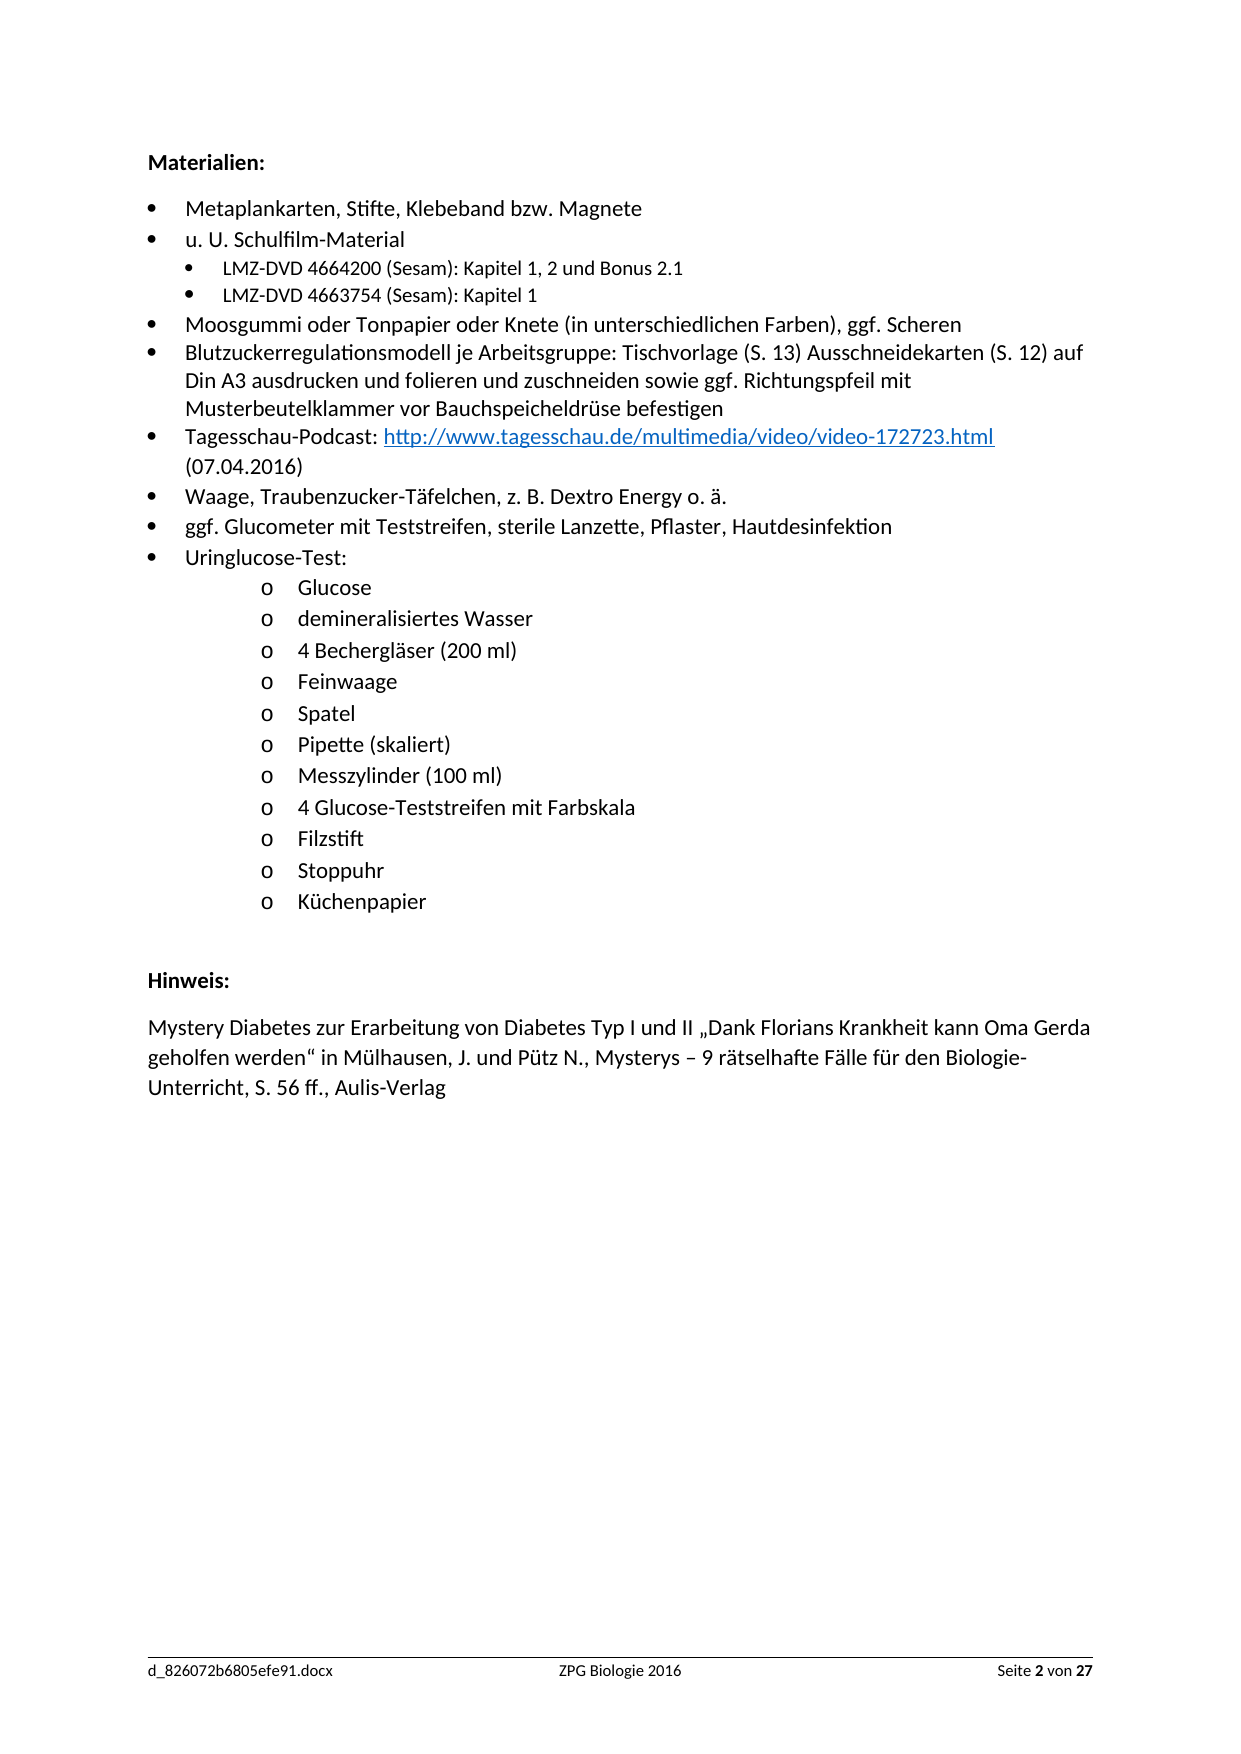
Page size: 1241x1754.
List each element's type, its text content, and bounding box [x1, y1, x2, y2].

list Spatel [260, 699, 1093, 728]
list Uringlucose-Test: [148, 543, 1093, 571]
text Hinweis: [148, 966, 1093, 994]
list Waage, Traubenzucker-Täfelchen, z. B. Dextro Energy o. ä. [148, 482, 1093, 510]
list Glucose [260, 573, 1093, 602]
list demineralisiertes Wasser [260, 604, 1093, 633]
text Mystery Diabetes zur Erarbeitung von Diabetes Typ I und II „Dank Florians Krankheit kann Oma Gerda geholfen werden“ in Mülhausen, J. und Pütz N., Mysterys – 9 rätselhafte Fälle für den Biologie-Unterricht, S. 56 ff., Aulis-Verlag [148, 1013, 1093, 1101]
list 4 Bechergläser (200 ml) [260, 636, 1093, 665]
list Stoppuhr [260, 856, 1093, 885]
list Tagesschau-Podcast: http://www.tagesschau.de/multimedia/video/video-172723.html (07.04.2016) [148, 422, 1093, 480]
list LMZ-DVD 4664200 (Sesam): Kapitel 1, 2 und Bonus 2.1 [185, 255, 1093, 280]
list Metaplankarten, Stifte, Klebeband bzw. Magnete [148, 194, 1093, 222]
list Küchenpapier [260, 887, 1093, 917]
list ggf. Glucometer mit Teststreifen, sterile Lanzette, Pflaster, Hautdesinfektion [148, 512, 1093, 540]
list Feinwaage [260, 667, 1093, 696]
list Filzstift [260, 824, 1093, 854]
list LMZ-DVD 4663754 (Sesam): Kapitel 1 [185, 282, 1093, 308]
list Moosgummi oder Tonpapier oder Knete (in unterschiedlichen Farben), ggf. Scheren [148, 310, 1093, 338]
text Materialien: [148, 148, 1093, 176]
list Messzylinder (100 ml) [260, 762, 1093, 791]
list Pipette (skaliert) [260, 730, 1093, 759]
list u. U. Schulfilm-Material [148, 225, 1093, 253]
list 4 Glucose-Teststreifen mit Farbskala [260, 793, 1093, 822]
list Blutzuckerregulationsmodell je Arbeitsgruppe: Tischvorlage (S. 13) Ausschneidekarten (S. 12) auf Din A3 ausdrucken und folieren und zuschneiden sowie ggf. Richtungspfeil mit Musterbeutelklammer vor Bauchspeicheldrüse befestigen [148, 338, 1093, 422]
